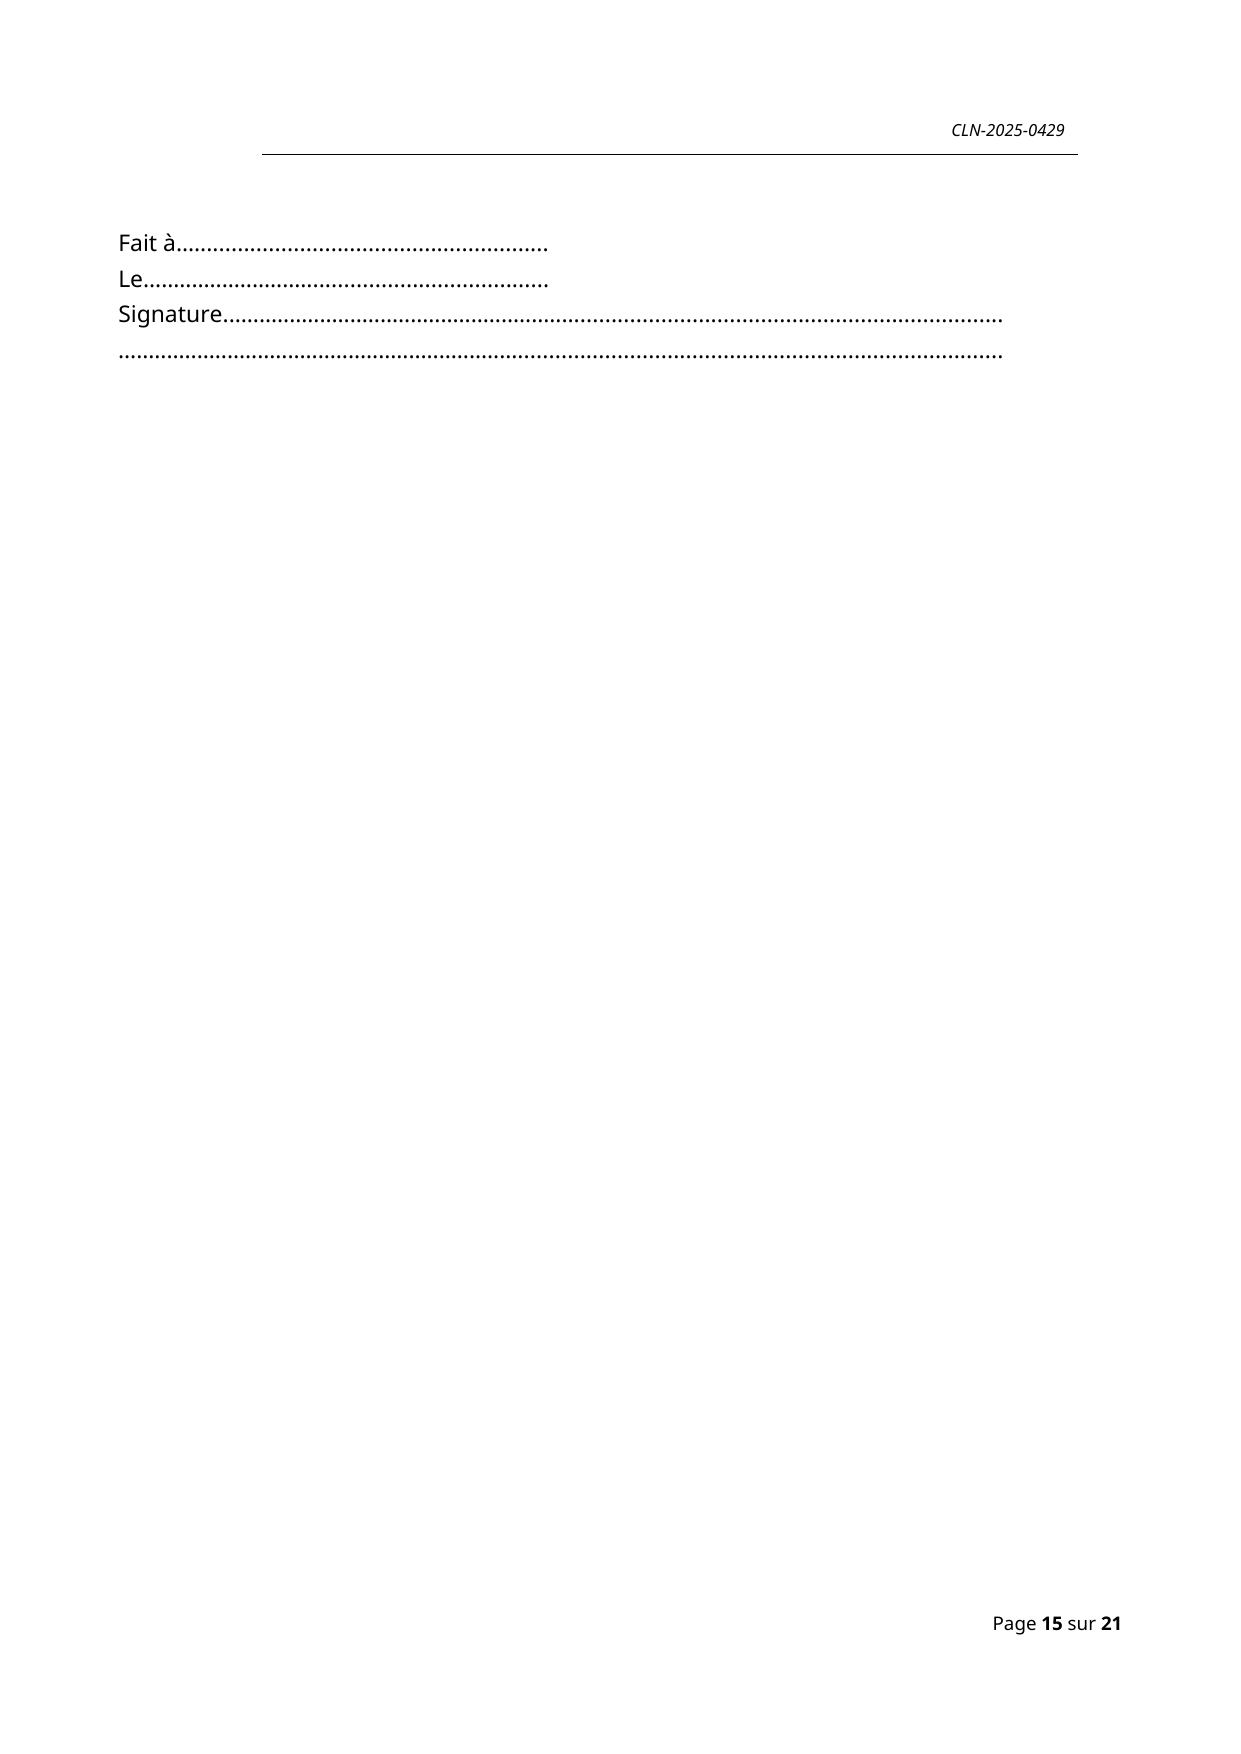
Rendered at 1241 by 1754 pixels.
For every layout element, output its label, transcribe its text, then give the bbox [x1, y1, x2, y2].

text Le [118, 263, 1122, 294]
text Fait à [118, 227, 1122, 259]
text Signature [118, 298, 1122, 329]
